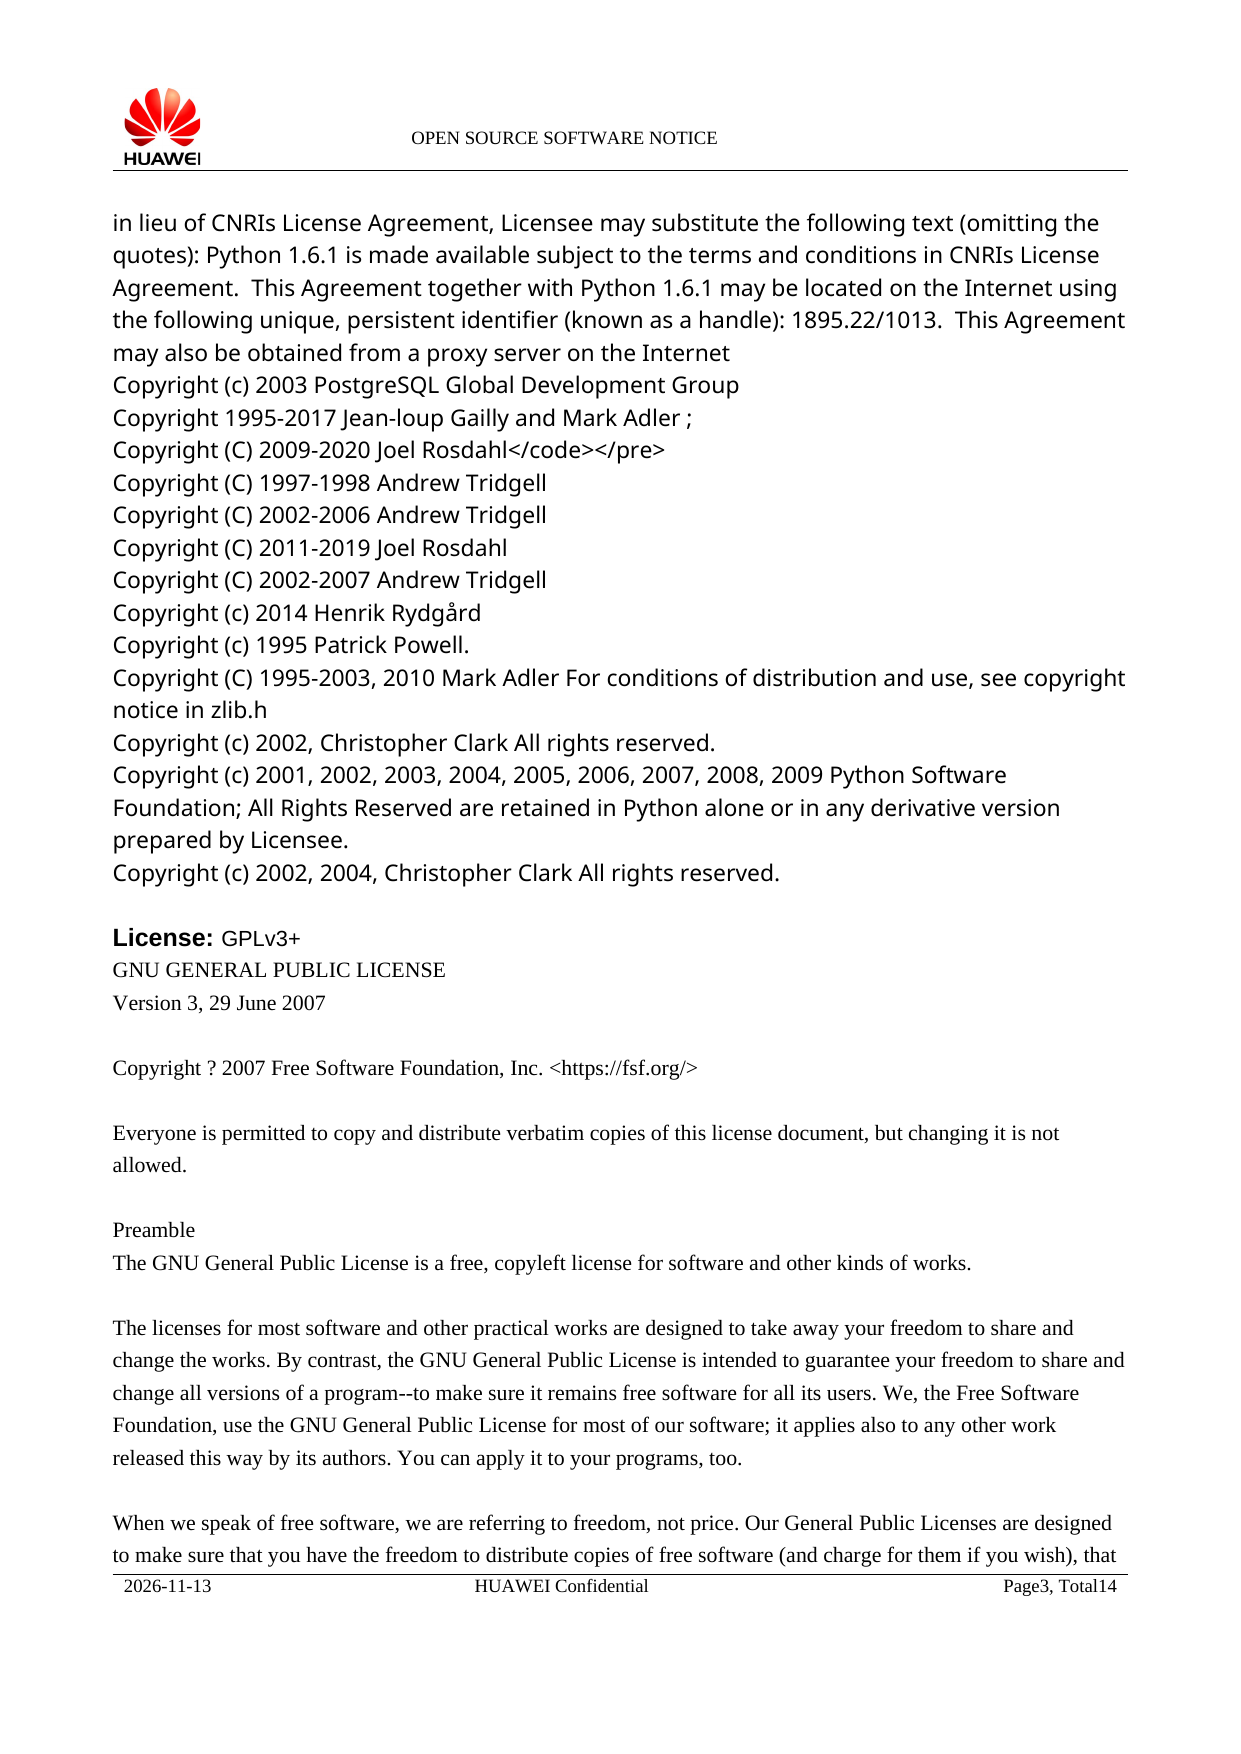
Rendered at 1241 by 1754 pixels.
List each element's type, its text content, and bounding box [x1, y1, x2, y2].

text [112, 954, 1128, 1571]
text License: GPLv3+ [112, 921, 1128, 954]
picture [124, 88, 201, 165]
